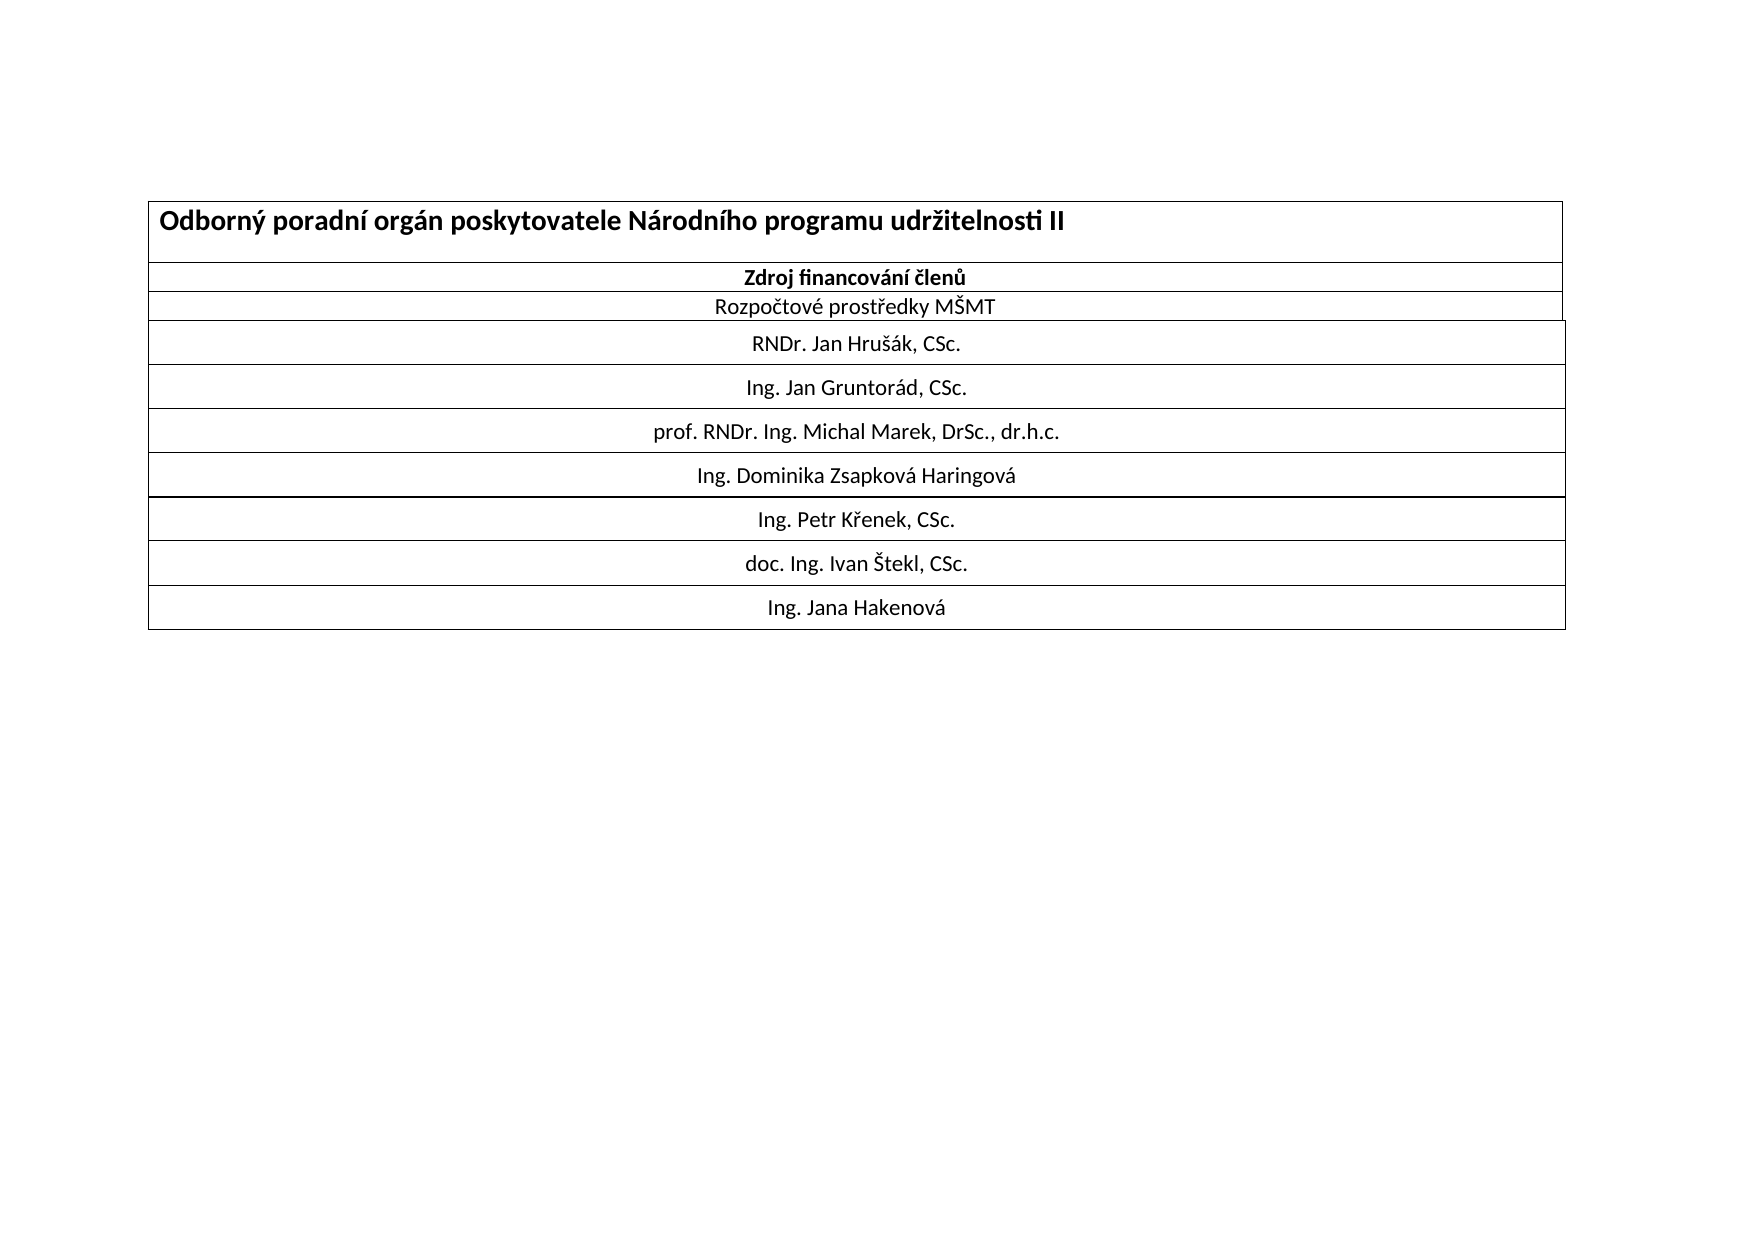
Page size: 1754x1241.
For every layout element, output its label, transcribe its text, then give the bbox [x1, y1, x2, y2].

table_cell Ing. Jana Hakenová [149, 586, 1565, 628]
table_cell Rozpočtové prostředky MŠMT [149, 292, 1562, 320]
table_header Odborný poradní orgán poskytovatele Národního programu udržitelnosti II [149, 202, 1562, 262]
table_cell doc. Ing. Ivan Štekl, CSc. [149, 541, 1565, 584]
table_cell RNDr. Jan Hrušák, CSc. [149, 321, 1565, 364]
table_cell Ing. Dominika Zsapková Haringová [149, 453, 1565, 496]
table_cell prof. RNDr. Ing. Michal Marek, DrSc., dr.h.c. [149, 409, 1565, 452]
table_cell Ing. Jan Gruntorád, CSc. [149, 365, 1565, 408]
table_cell Ing. Petr Křenek, CSc. [149, 498, 1565, 540]
table_cell Zdroj financování členů [149, 263, 1562, 291]
